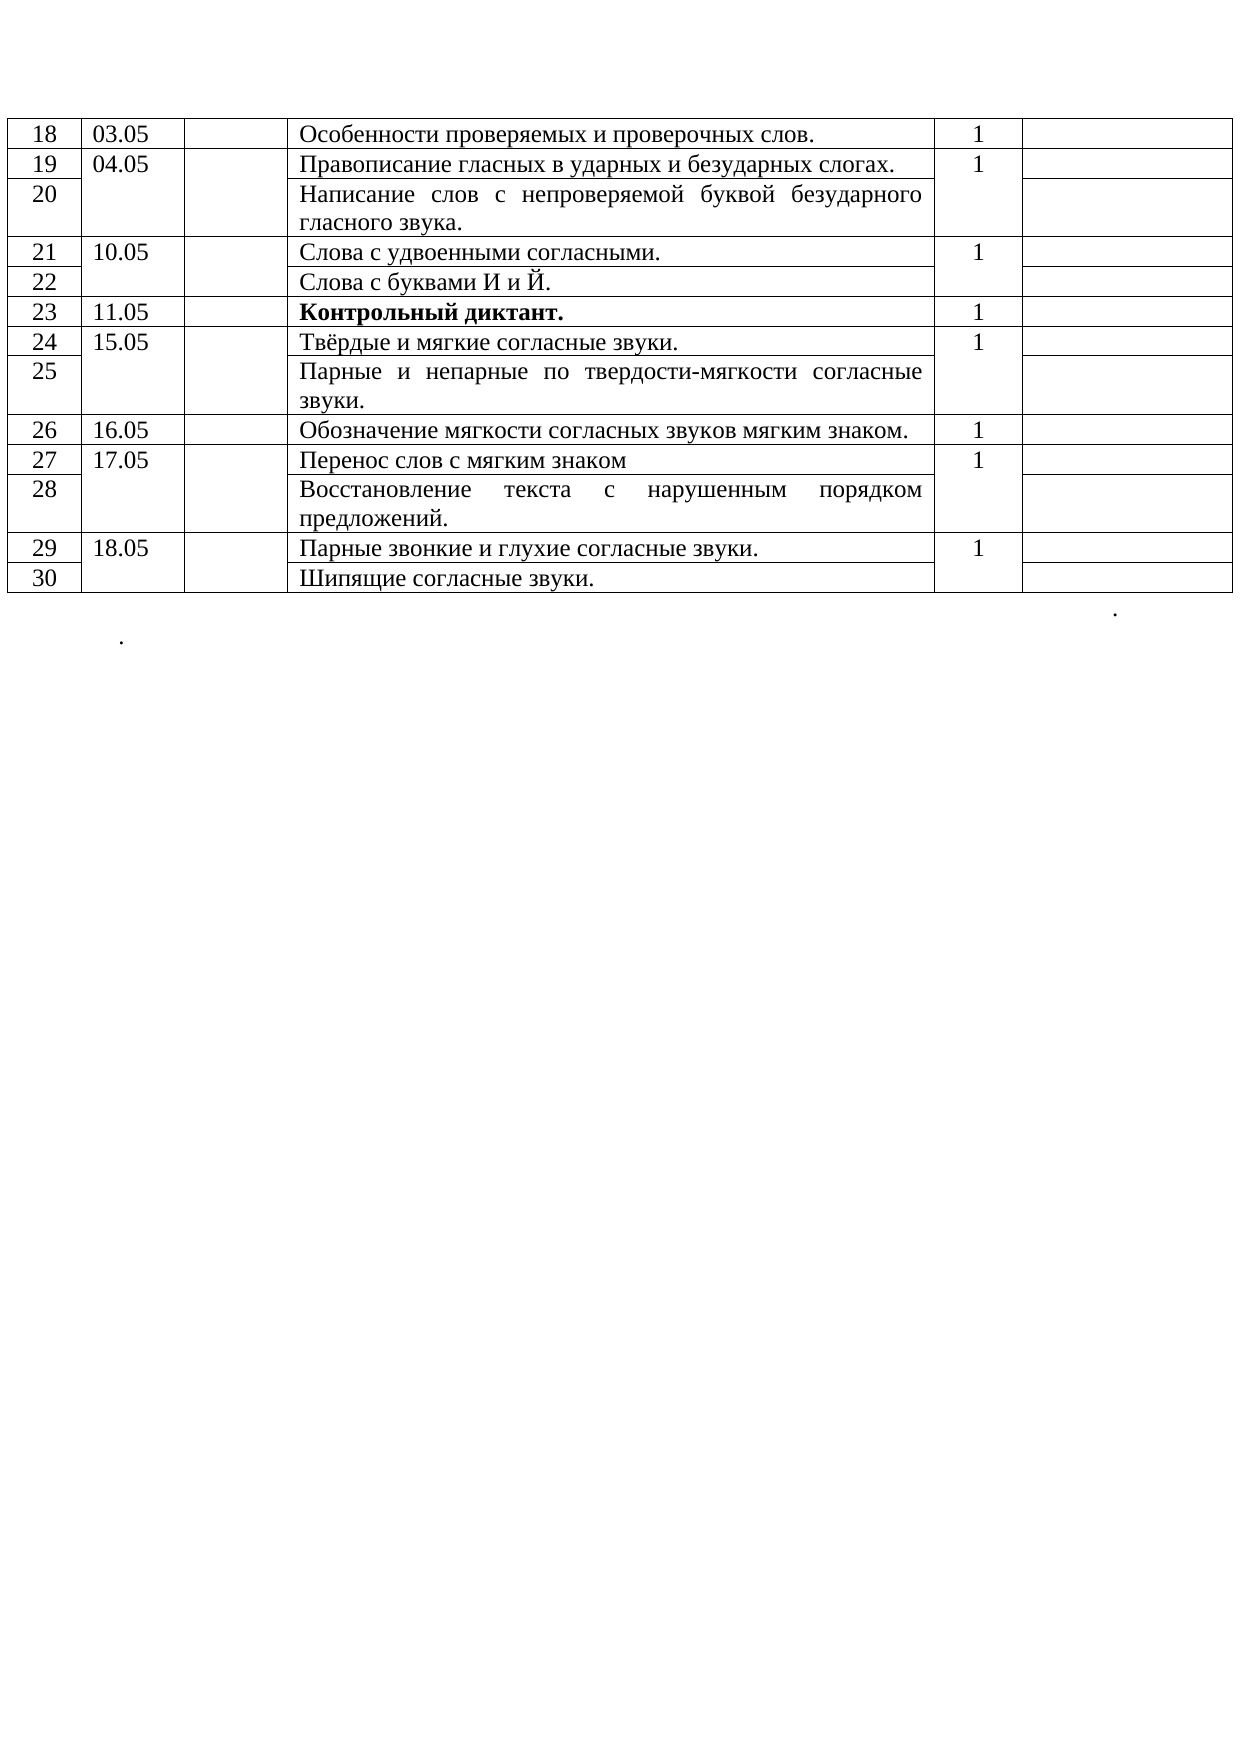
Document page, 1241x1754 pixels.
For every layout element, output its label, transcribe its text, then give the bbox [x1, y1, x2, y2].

table_cell 11.05 [82, 297, 184, 326]
table_cell Парные и непарные по твердости-мягкости согласные звуки. [288, 356, 934, 414]
table_cell 25 [8, 356, 81, 414]
table_cell [1023, 297, 1232, 326]
table_cell Правописание гласных в ударных и безударных слогах. [288, 149, 934, 178]
table_cell [1023, 475, 1232, 532]
table_cell [185, 237, 287, 296]
table_cell Шипящие согласные звуки. [288, 563, 934, 592]
table_cell Слова с буквами И и Й. [288, 267, 934, 296]
table_cell 1 [935, 327, 1022, 414]
table_cell [185, 415, 287, 444]
table_cell 1 [935, 119, 1022, 148]
table_cell 30 [8, 563, 81, 592]
table_cell 24 [8, 327, 81, 355]
table_cell 1 [935, 237, 1022, 296]
table_cell 26 [8, 415, 81, 444]
table_cell 21 [8, 237, 81, 266]
table_cell [1023, 563, 1232, 592]
table_cell 18.05 [82, 533, 184, 592]
table_cell 18 [8, 119, 81, 148]
table_cell Слова с удвоенными согласными. [288, 237, 934, 266]
table_cell 23 [8, 297, 81, 326]
table_cell [1023, 237, 1232, 266]
table_cell [1023, 445, 1232, 473]
table_cell [1023, 179, 1232, 236]
table_cell 04.05 [82, 149, 184, 236]
table_cell 17.05 [82, 445, 184, 532]
table_cell Парные звонкие и глухие согласные звуки. [288, 533, 934, 562]
table_cell 1 [935, 415, 1022, 444]
table_cell 22 [8, 267, 81, 296]
table_cell Особенности проверяемых и проверочных слов. [288, 119, 934, 148]
table_cell 28 [8, 475, 81, 532]
table_cell 27 [8, 445, 81, 473]
table_cell 15.05 [82, 327, 184, 414]
table_cell [185, 119, 287, 148]
table_cell Твёрдые и мягкие согласные звуки. [288, 327, 934, 355]
table_cell Восстановление текста с нарушенным порядком предложений. [288, 475, 934, 532]
text . . [118, 593, 1122, 650]
table_cell [1023, 356, 1232, 414]
table_cell 29 [8, 533, 81, 562]
table_cell [1023, 415, 1232, 444]
table_cell 1 [935, 445, 1022, 532]
table_cell Контрольный диктант. [288, 297, 934, 326]
table_cell 19 [8, 149, 81, 178]
table_cell 1 [935, 149, 1022, 236]
table_cell [185, 297, 287, 326]
table_cell [1023, 119, 1232, 148]
table_cell [185, 445, 287, 532]
table_cell [1023, 149, 1232, 178]
table_cell [1023, 327, 1232, 355]
table_cell 16.05 [82, 415, 184, 444]
table_cell Написание слов с непроверяемой буквой безударного гласного звука. [288, 179, 934, 236]
table_cell [185, 327, 287, 414]
table_cell 03.05 [82, 119, 184, 148]
table_cell 10.05 [82, 237, 184, 296]
table_cell Перенос слов с мягким знаком [288, 445, 934, 473]
table_cell 1 [935, 297, 1022, 326]
table_cell [1023, 533, 1232, 562]
table_cell [185, 149, 287, 236]
table_cell [1023, 267, 1232, 296]
table_cell 1 [935, 533, 1022, 592]
table_cell Обозначение мягкости согласных звуков мягким знаком. [288, 415, 934, 444]
table_cell 20 [8, 179, 81, 236]
table_cell [185, 533, 287, 592]
